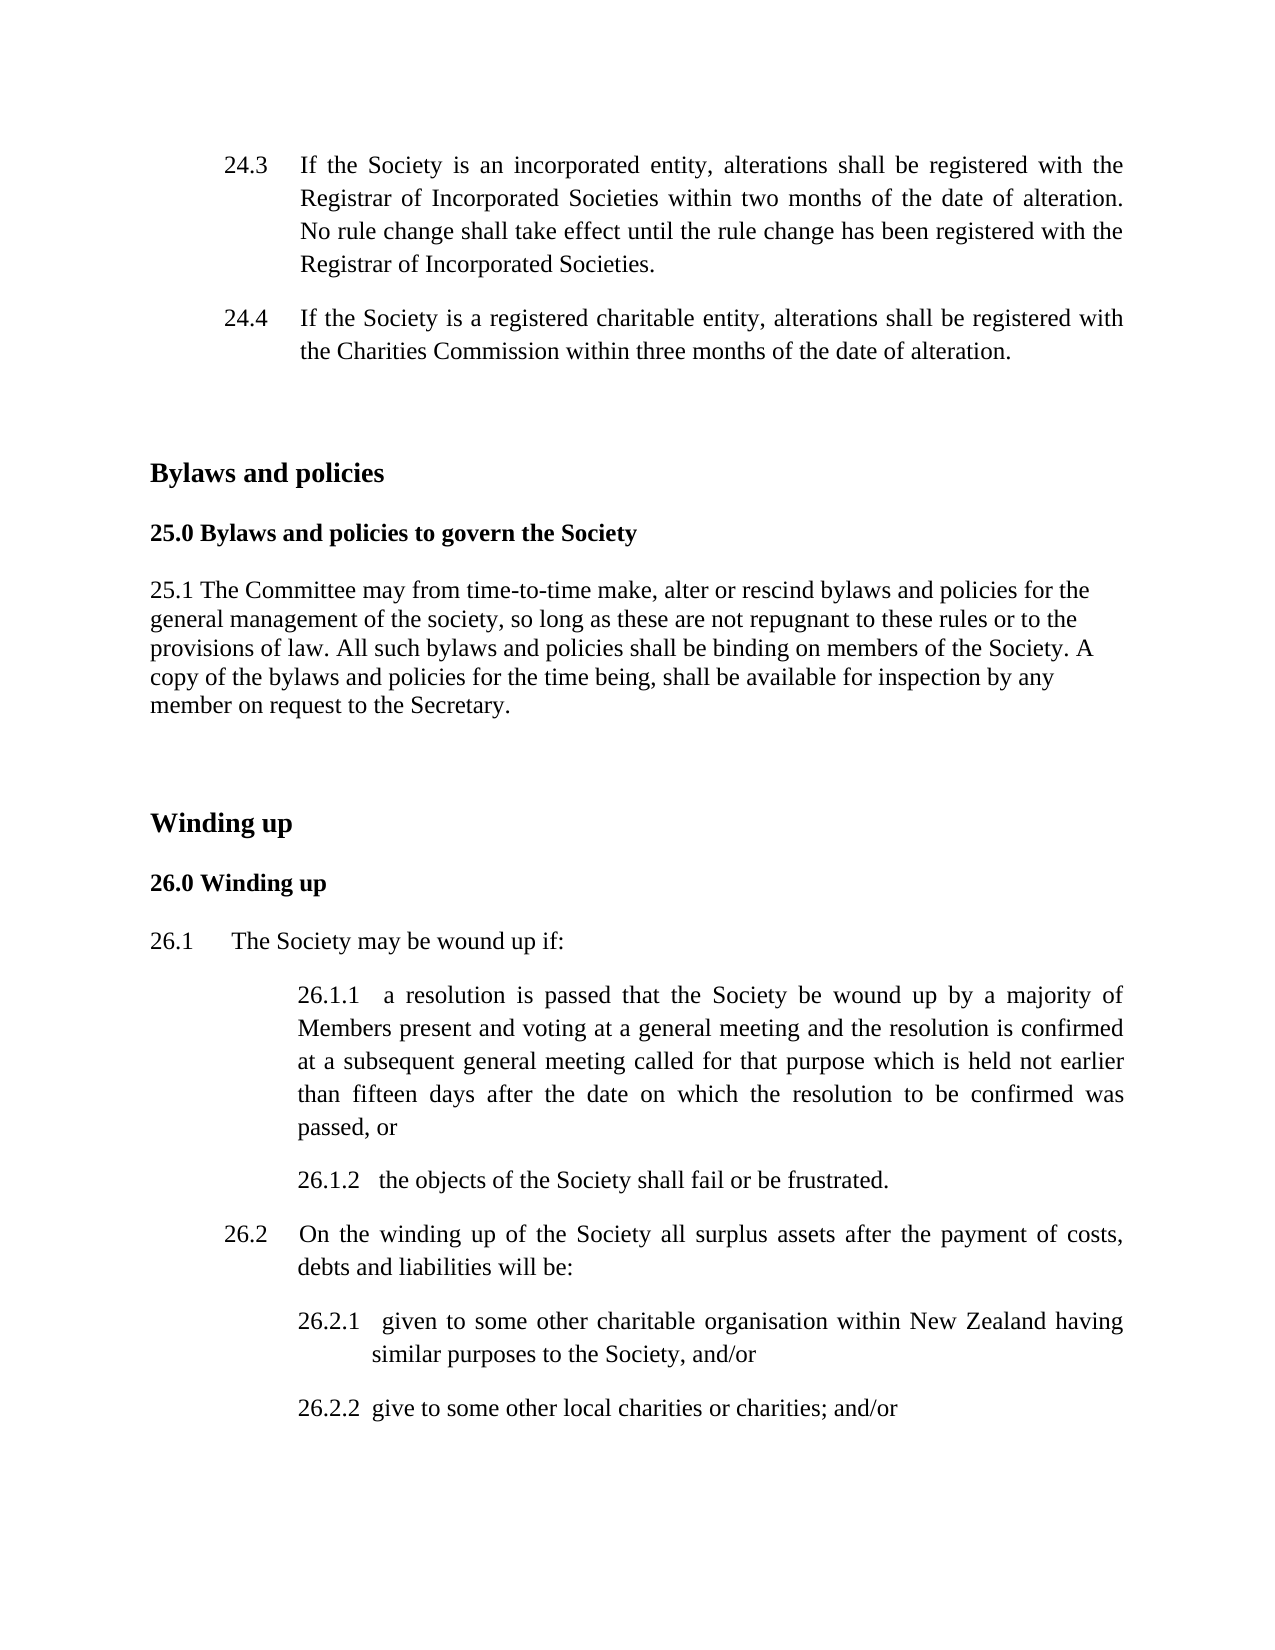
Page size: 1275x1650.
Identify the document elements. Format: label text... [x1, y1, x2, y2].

text 24.4 If the Society is a registered charitable entity, alterations shall be registered with the Charities Commission within three months of the date of alteration. [224, 303, 1125, 365]
text Winding up [150, 806, 1125, 839]
text 26.0 Winding up [150, 868, 1125, 897]
text 26.2 On the winding up of the Society all surplus assets after the payment of costs, debts and liabilities will be: [224, 1219, 1125, 1281]
text 25.0 Bylaws and policies to govern the Society [150, 518, 1125, 546]
text 26.2.1 given to some other charitable organisation within New Zealand having similar purposes to the Society, and/or [298, 1306, 1125, 1368]
text 26.1 The Society may be wound up if: [150, 926, 1125, 954]
text Bylaws and policies [150, 456, 1125, 488]
text 24.3 If the Society is an incorporated entity, alterations shall be registered with the Registrar of Incorporated Societies within two months of the date of alteration. No rule change shall take effect until the rule change has been registered with the Registrar of Incorporated Societies. [224, 150, 1125, 278]
text 26.2.2 give to some other local charities or charities; and/or [298, 1393, 1125, 1422]
text 26.1.2 the objects of the Society shall fail or be frustrated. [297, 1166, 1125, 1194]
text 26.1.1 a resolution is passed that the Society be wound up by a majority of Members present and voting at a general meeting and the resolution is confirmed at a subsequent general meeting called for that purpose which is held not earlier than fifteen days after the date on which the resolution to be confirmed was passed, or [297, 980, 1125, 1141]
text 25.1 The Committee may from time-to-time make, alter or rescind bylaws and policies for the general management of the society, so long as these are not repugnant to these rules or to the provisions of law. All such bylaws and policies shall be binding on members of the Society. A copy of the bylaws and policies for the time being, shall be available for inspection by any member on request to the Secretary. [150, 576, 1125, 719]
